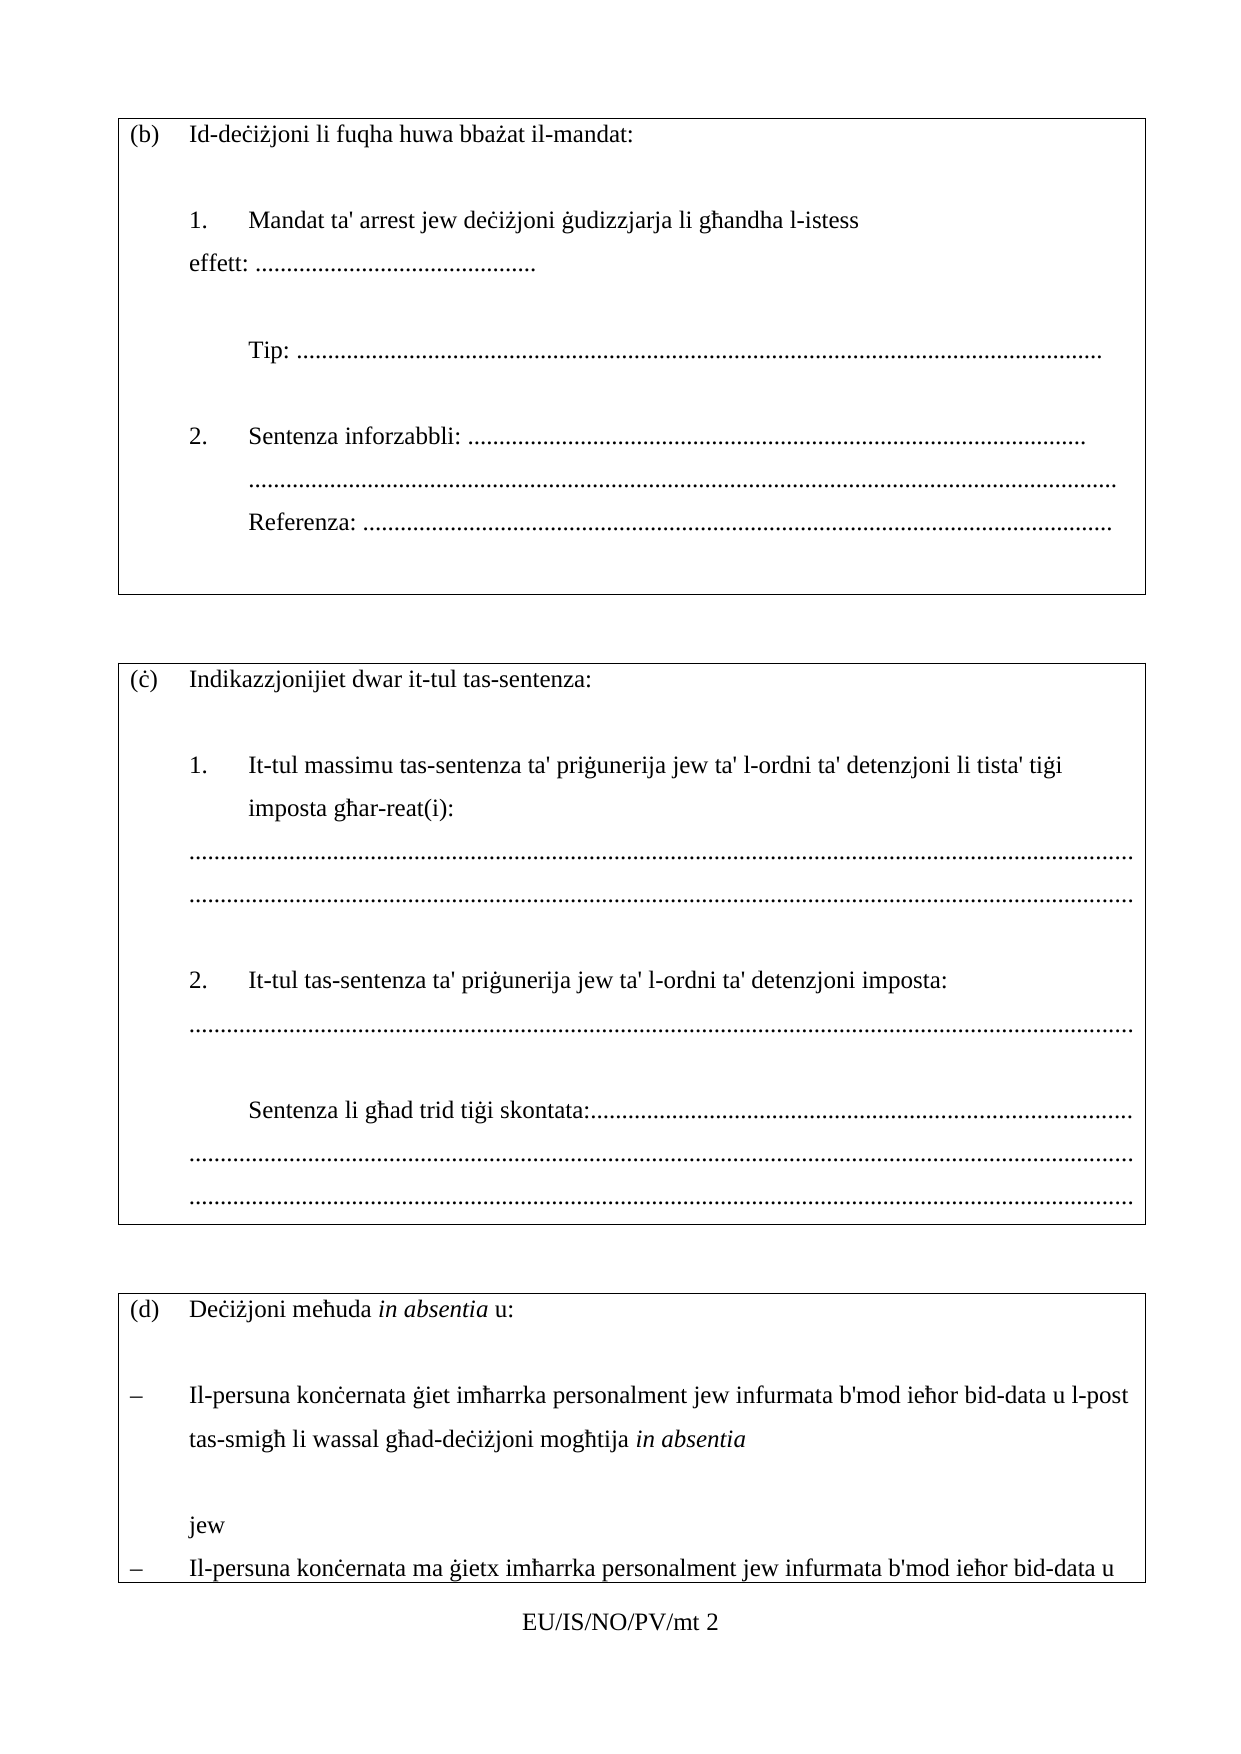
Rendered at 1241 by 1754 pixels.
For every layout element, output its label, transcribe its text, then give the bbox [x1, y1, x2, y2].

table_header (ċ) Indikazzjonijiet dwar it-tul tas-sentenza: 1. It-tul massimu tas-sentenza ta' priġunerija jew ta' l-ordni ta' detenzjoni li tista' tiġi imposta għar-reat(i): 2. It-tul tas-sentenza ta' priġunerija jew ta' l-ordni ta' detenzjoni imposta: Sentenza li għad trid tiġi skontata: [119, 664, 1145, 1224]
table_cell (b) Id-deċiżjoni li fuqha huwa bbażat il-mandat: 1. Mandat ta' arrest jew deċiżjoni ġudizzjarja li għandha l-istess effett: ............................................. Tip: ................................................................................................................................. 2. Sentenza inforzabbli: ................................................................................................... ........................................................................................................................................... Referenza: ........................................................................................................................ [119, 119, 1145, 593]
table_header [119, 1294, 1145, 1582]
